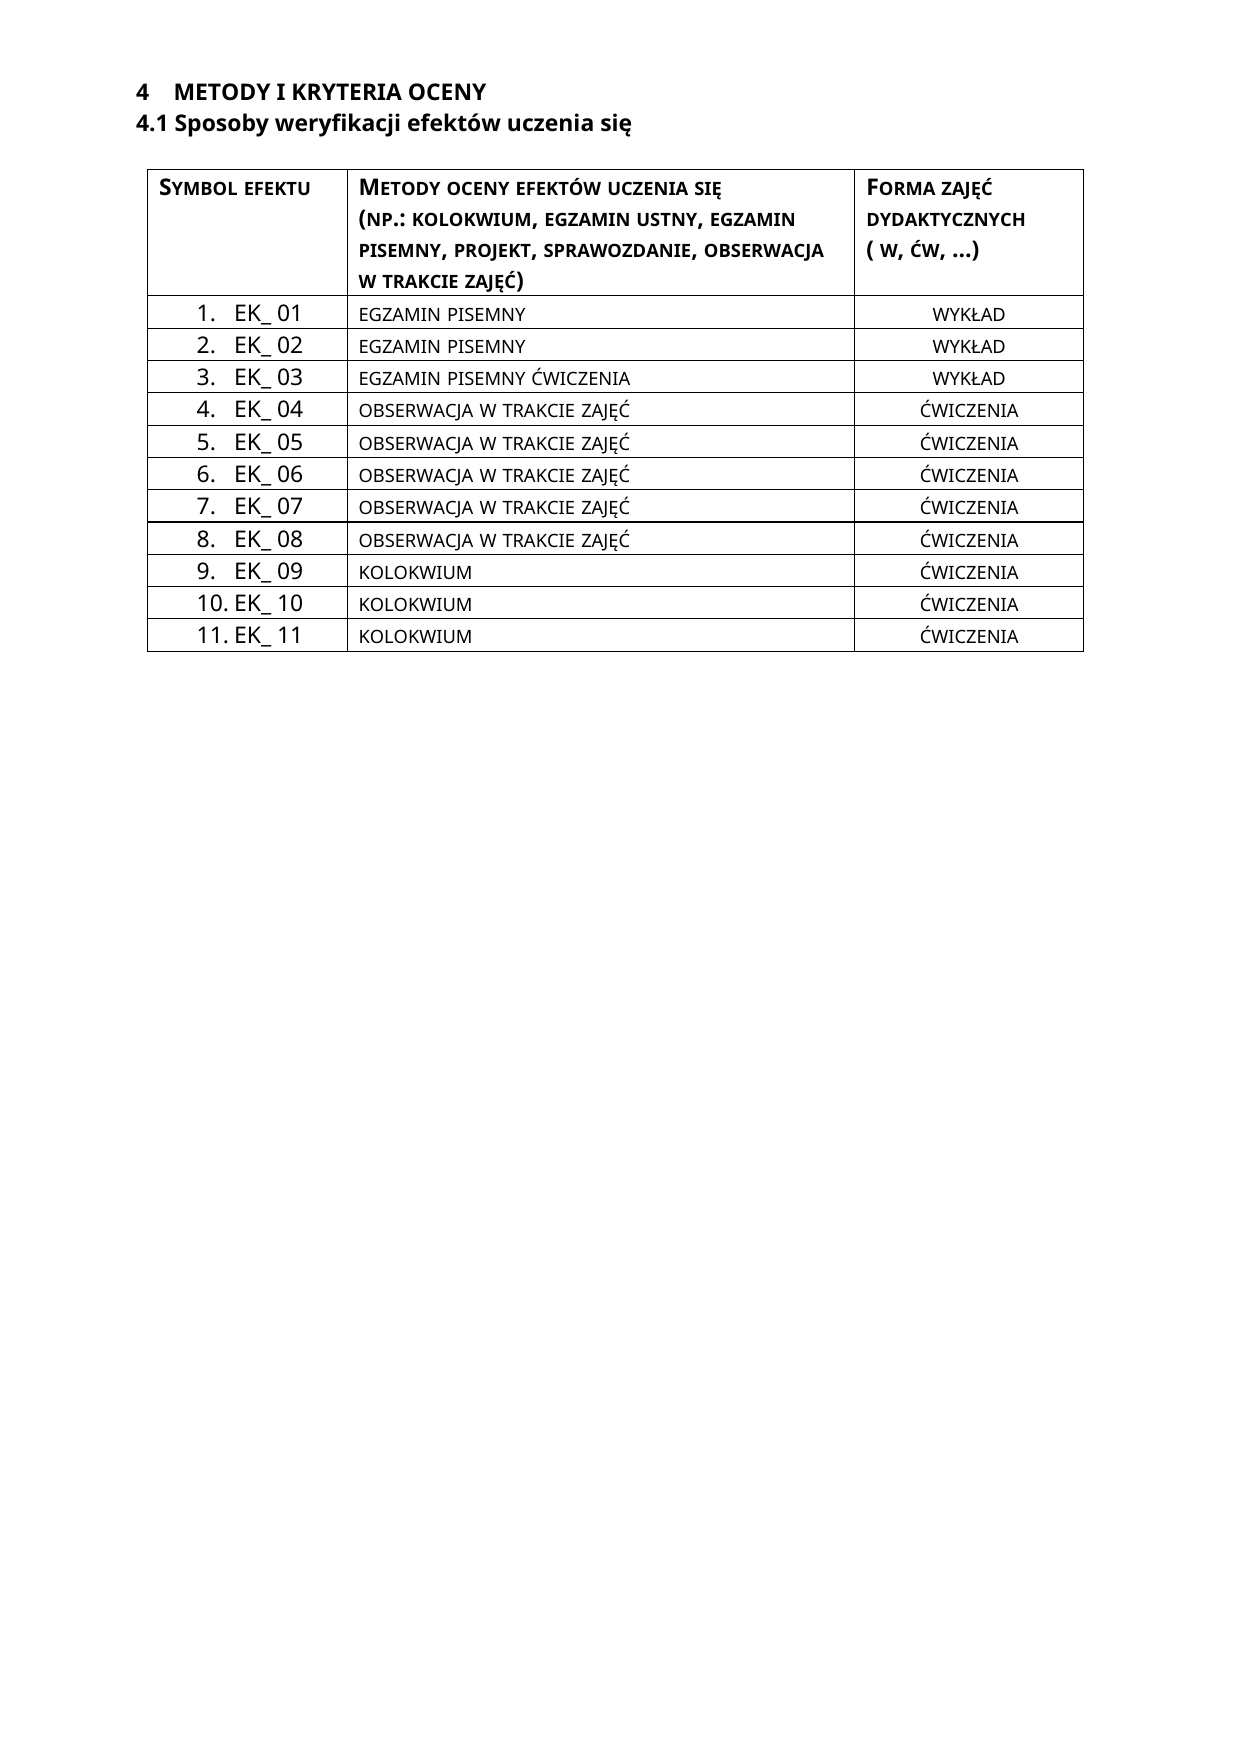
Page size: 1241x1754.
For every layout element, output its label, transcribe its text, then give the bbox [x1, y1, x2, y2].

table_cell EK_ 01 [148, 296, 347, 328]
table_cell EK_ 04 [148, 393, 347, 424]
table_cell wykład [855, 329, 1083, 360]
list METODY I KRYTERIA OCENY [136, 76, 1104, 107]
table_cell EK_ 11 [148, 619, 347, 651]
text 4.1 Sposoby weryfikacji efektów uczenia się [136, 107, 1104, 138]
table_cell wykład [855, 361, 1083, 392]
table_cell ćwiczenia [855, 393, 1083, 424]
table_cell EK_ 06 [148, 458, 347, 489]
table_cell ćwiczenia [855, 555, 1083, 586]
table_cell ćwiczenia [855, 426, 1083, 457]
table_cell EK_ 08 [148, 523, 347, 554]
table_cell ćwiczenia [855, 523, 1083, 554]
table_cell ćwiczenia [855, 587, 1083, 618]
table_cell EK_ 10 [148, 587, 347, 618]
table_cell obserwacja w trakcie zajęć [348, 458, 854, 489]
table_cell EK_ 07 [148, 490, 347, 521]
table_cell kolokwium [348, 555, 854, 586]
table_cell EK_ 05 [148, 426, 347, 457]
table_cell EK_ 03 [148, 361, 347, 392]
table_cell egzamin pisemny [348, 329, 854, 360]
table_cell obserwacja w trakcie zajęć [348, 426, 854, 457]
table_cell obserwacja w trakcie zajęć [348, 523, 854, 554]
table_header Metody oceny efektów uczenia się (np.: kolokwium, egzamin ustny, egzamin pisemny, projekt, sprawozdanie, obserwacja w trakcie zajęć) [348, 170, 854, 295]
table_cell kolokwium [348, 619, 854, 651]
table_cell wykład [855, 296, 1083, 328]
table_cell ćwiczenia [855, 490, 1083, 521]
table_header Forma zajęć dydaktycznych ( w, ćw, …) [855, 170, 1083, 295]
table_cell ćwiczenia [855, 458, 1083, 489]
table_cell egzamin pisemny [348, 296, 854, 328]
table_cell EK_ 02 [148, 329, 347, 360]
table_header Symbol efektu [148, 170, 347, 295]
table_cell obserwacja w trakcie zajęć [348, 490, 854, 521]
table_cell EK_ 09 [148, 555, 347, 586]
table_cell ćwiczenia [855, 619, 1083, 651]
table_cell obserwacja w trakcie zajęć [348, 393, 854, 424]
table_cell kolokwium [348, 587, 854, 618]
table_cell egzamin pisemny ćwiczenia [348, 361, 854, 392]
